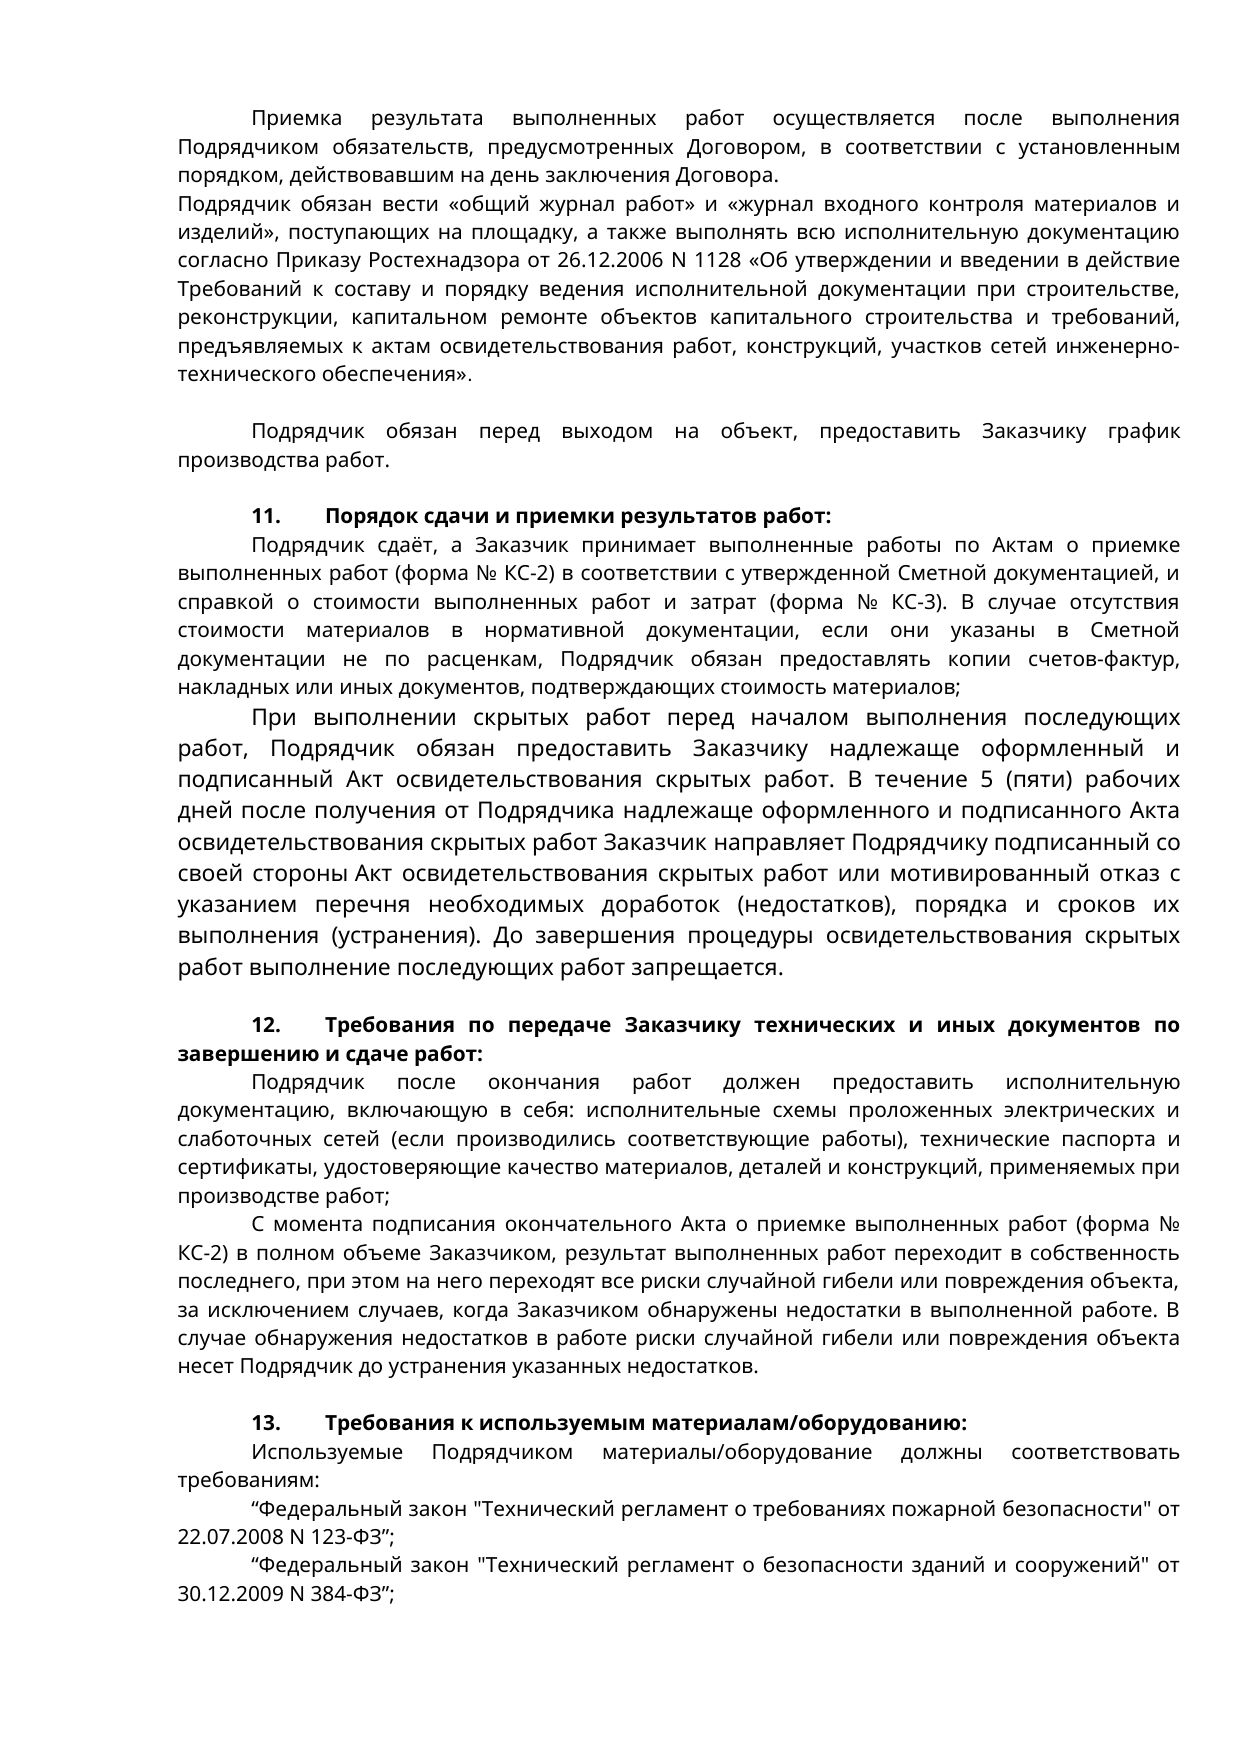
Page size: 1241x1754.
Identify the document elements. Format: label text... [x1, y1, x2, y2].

text Подрядчик обязан перед выходом на объект, предоставить Заказчику график производства работ. [177, 416, 1181, 473]
text С момента подписания окончательного Акта о приемке выполненных работ (форма № КС-2) в полном объеме Заказчиком, результат выполненных работ переходит в собственность последнего, при этом на него переходят все риски случайной гибели или повреждения объекта, за исключением случаев, когда Заказчиком обнаружены недостатки в выполненной работе. В случае обнаружения недостатков в работе риски случайной гибели или повреждения объекта несет Подрядчик до устранения указанных недостатков. [177, 1209, 1181, 1380]
text При выполнении скрытых работ перед началом выполнения последующих работ, Подрядчик обязан предоставить Заказчику надлежаще оформленный и подписанный Акт освидетельствования скрытых работ. В течение 5 (пяти) рабочих дней после получения от Подрядчика надлежаще оформленного и подписанного Акта освидетельствования скрытых работ Заказчик направляет Подрядчику подписанный со своей стороны Акт освидетельствования скрытых работ или мотивированный отказ с указанием перечня необходимых доработок (недостатков), порядка и сроков их выполнения (устранения). До завершения процедуры освидетельствования скрытых работ выполнение последующих работ запрещается. [177, 701, 1181, 982]
list Порядок сдачи и приемки результатов работ: [177, 502, 1181, 530]
text Подрядчик после окончания работ должен предоставить исполнительную документацию, включающую в себя: исполнительные схемы проложенных электрических и слаботочных сетей (если производились соответствующие работы), технические паспорта и сертификаты, удостоверяющие качество материалов, деталей и конструкций, применяемых при производстве работ; [177, 1067, 1181, 1209]
text Подрядчик сдаёт, а Заказчик принимает выполненные работы по Актам о приемке выполненных работ (форма № КС-2) в соответствии с утвержденной Сметной документацией, и справкой о стоимости выполненных работ и затрат (форма № КС-3). В случае отсутствия стоимости материалов в нормативной документации, если они указаны в Сметной документации не по расценкам, Подрядчик обязан предоставлять копии счетов-фактур, накладных или иных документов, подтверждающих стоимость материалов; [177, 530, 1181, 701]
text Подрядчик обязан вести «общий журнал работ» и «журнал входного контроля материалов и изделий», поступающих на площадку, а также выполнять всю исполнительную документацию согласно Приказу Ростехнадзора от 26.12.2006 N 1128 «Об утверждении и введении в действие Требований к составу и порядку ведения исполнительной документации при строительстве, реконструкции, капитальном ремонте объектов капитального строительства и требований, предъявляемых к актам освидетельствования работ, конструкций, участков сетей инженерно-технического обеспечения». [177, 189, 1181, 388]
text Приемка результата выполненных работ осуществляется после выполнения Подрядчиком обязательств, предусмотренных Договором, в соответствии с установленным порядком, действовавшим на день заключения Договора. [177, 103, 1181, 189]
list Требования по передаче Заказчику технических и иных документов по завершению и сдаче работ: [177, 1010, 1181, 1067]
text “Федеральный закон "Технический регламент о требованиях пожарной безопасности" от 22.07.2008 N 123-ФЗ”; [177, 1494, 1181, 1551]
list Требования к используемым материалам/оборудованию: [177, 1408, 1181, 1437]
text Используемые Подрядчиком материалы/оборудование должны соответствовать требованиям: [177, 1437, 1181, 1494]
text “Федеральный закон "Технический регламент о безопасности зданий и сооружений" от 30.12.2009 N 384-ФЗ”; [177, 1551, 1181, 1607]
